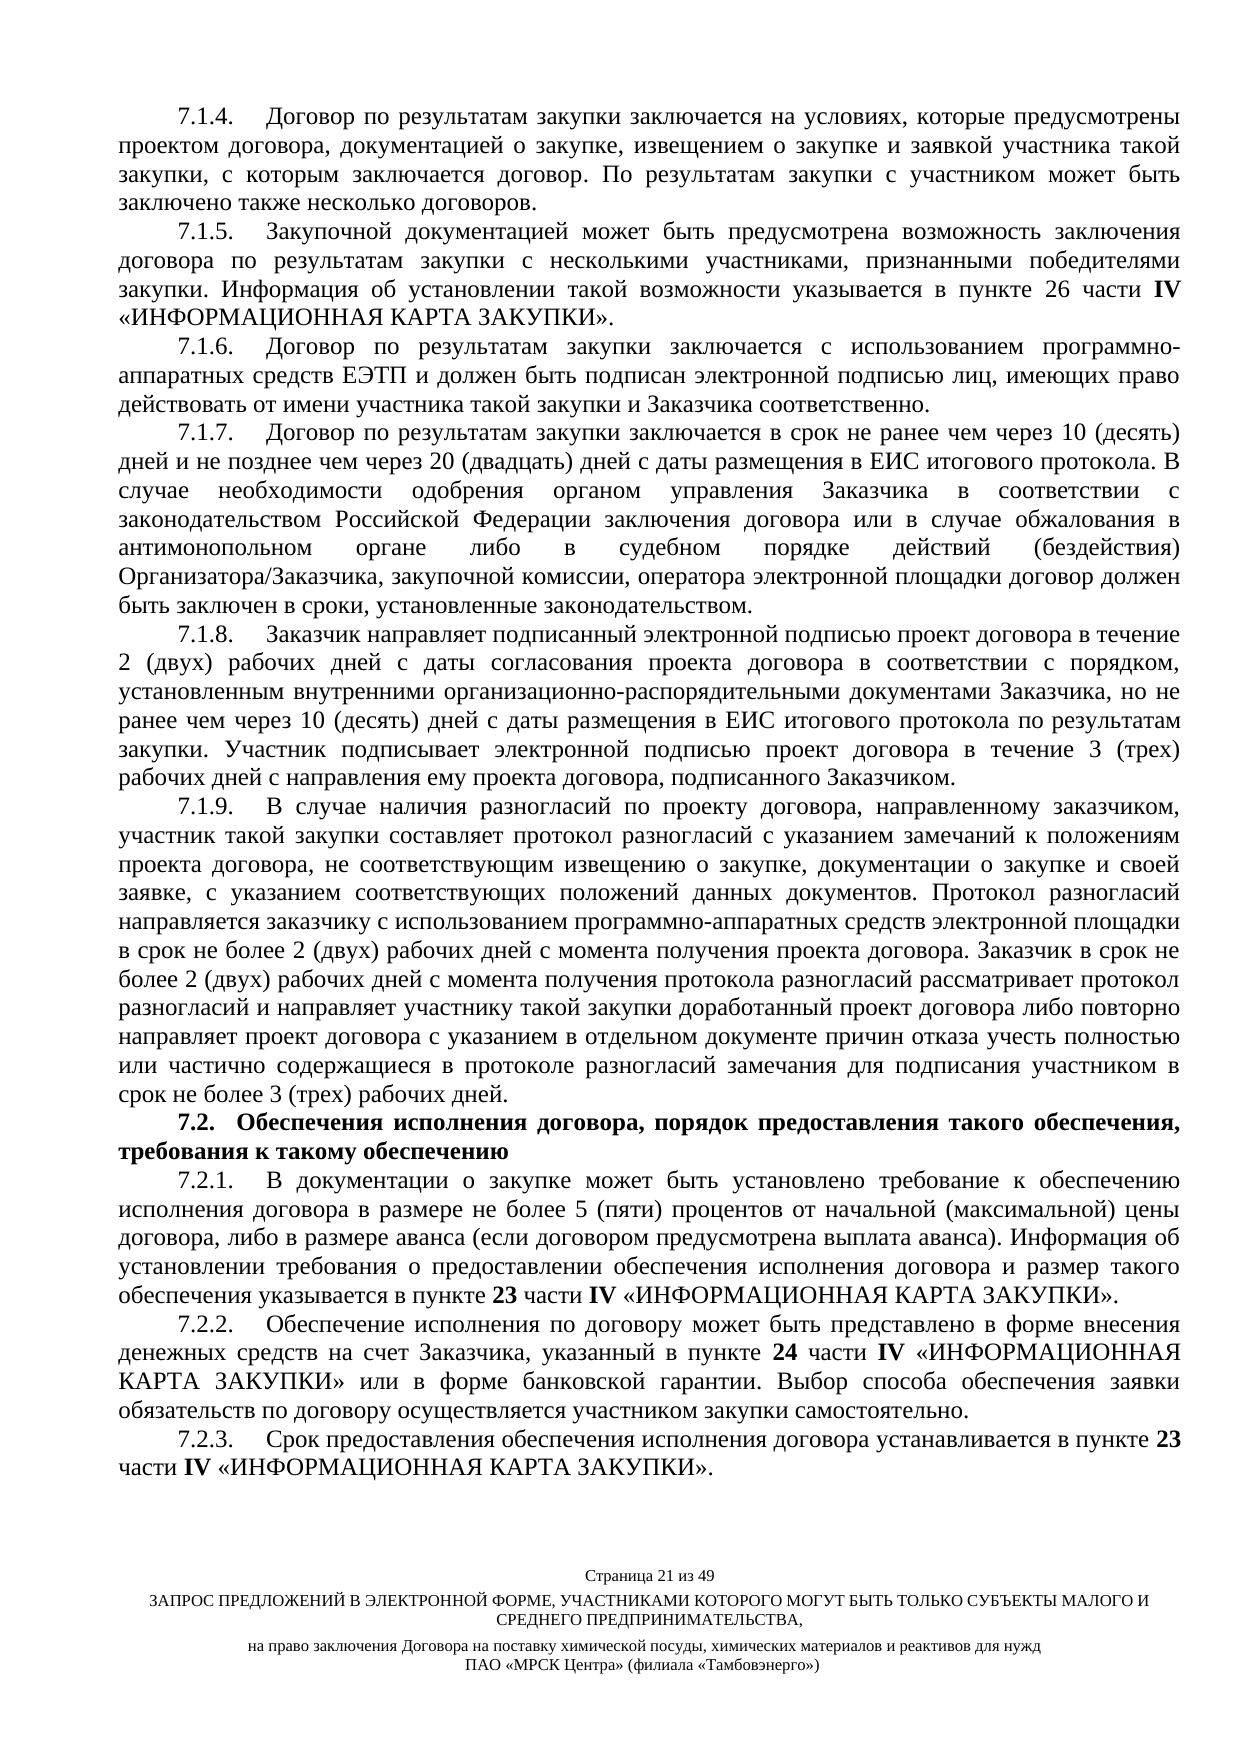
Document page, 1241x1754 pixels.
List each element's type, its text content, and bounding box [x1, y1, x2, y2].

subtitle Срок предоставления обеспечения исполнения договора устанавливается в пункте 23 части IV «ИНФОРМАЦИОННАЯ КАРТА ЗАКУПКИ». [118, 1424, 1181, 1481]
subtitle Закупочной документацией может быть предусмотрена возможность заключения договора по результатам закупки с несколькими участниками, признанными победителями закупки. Информация об установлении такой возможности указывается в пункте 26 части IV «ИНФОРМАЦИОННАЯ КАРТА ЗАКУПКИ». [118, 216, 1181, 331]
subtitle Договор по результатам закупки заключается в срок не ранее чем через 10 (десять) дней и не позднее чем через 20 (двадцать) дней с даты размещения в ЕИС итогового протокола. В случае необходимости одобрения органом управления Заказчика в соответствии с законодательством Российской Федерации заключения договора или в случае обжалования в антимонопольном органе либо в судебном порядке действий (бездействия) Организатора/Заказчика, закупочной комиссии, оператора электронной площадки договор должен быть заключен в сроки, установленные законодательством. [118, 417, 1181, 619]
subtitle Договор по результатам закупки заключается с использованием программно-аппаратных средств ЕЭТП и должен быть подписан электронной подписью лиц, имеющих право действовать от имени участника такой закупки и Заказчика соответственно. [118, 331, 1181, 417]
subtitle В случае наличия разногласий по проекту договора, направленному заказчиком, участник такой закупки составляет протокол разногласий с указанием замечаний к положениям проекта договора, не соответствующим извещению о закупке, документации о закупке и своей заявке, с указанием соответствующих положений данных документов. Протокол разногласий направляется заказчику с использованием программно-аппаратных средств электронной площадки в срок не более 2 (двух) рабочих дней с момента получения проекта договора. Заказчик в срок не более 2 (двух) рабочих дней с момента получения протокола разногласий рассматривает протокол разногласий и направляет участнику такой закупки доработанный проект договора либо повторно направляет проект договора с указанием в отдельном документе причин отказа учесть полностью или частично содержащиеся в протоколе разногласий замечания для подписания участником в срок не более 3 (трех) рабочих дней. [118, 791, 1181, 1107]
subtitle Обеспечение исполнения по договору может быть представлено в форме внесения денежных средств на счет Заказчика, указанный в пункте 24 части IV «ИНФОРМАЦИОННАЯ КАРТА ЗАКУПКИ» или в форме банковской гарантии. Выбор способа обеспечения заявки обязательств по договору осуществляется участником закупки самостоятельно. [118, 1309, 1181, 1424]
subtitle Заказчик направляет подписанный электронной подписью проект договора в течение 2 (двух) рабочих дней с даты согласования проекта договора в соответствии с порядком, установленным внутренними организационно-распорядительными документами Заказчика, но не ранее чем через 10 (десять) дней с даты размещения в ЕИС итогового протокола по результатам закупки. Участник подписывает электронной подписью проект договора в течение 3 (трех) рабочих дней с направления ему проекта договора, подписанного Заказчиком. [118, 619, 1181, 791]
subtitle Договор по результатам закупки заключается на условиях, которые предусмотрены проектом договора, документацией о закупке, извещением о закупке и заявкой участника такой закупки, с которым заключается договор. По результатам закупки с участником может быть заключено также несколько договоров. [118, 101, 1181, 216]
subtitle Обеспечения исполнения договора, порядок предоставления такого обеспечения, требования к такому обеспечению [118, 1107, 1181, 1165]
subtitle В документации о закупке может быть установлено требование к обеспечению исполнения договора в размере не более 5 (пяти) процентов от начальной (максимальной) цены договора, либо в размере аванса (если договором предусмотрена выплата аванса). Информация об установлении требования о предоставлении обеспечения исполнения договора и размер такого обеспечения указывается в пункте 23 части IV «ИНФОРМАЦИОННАЯ КАРТА ЗАКУПКИ». [118, 1165, 1181, 1309]
